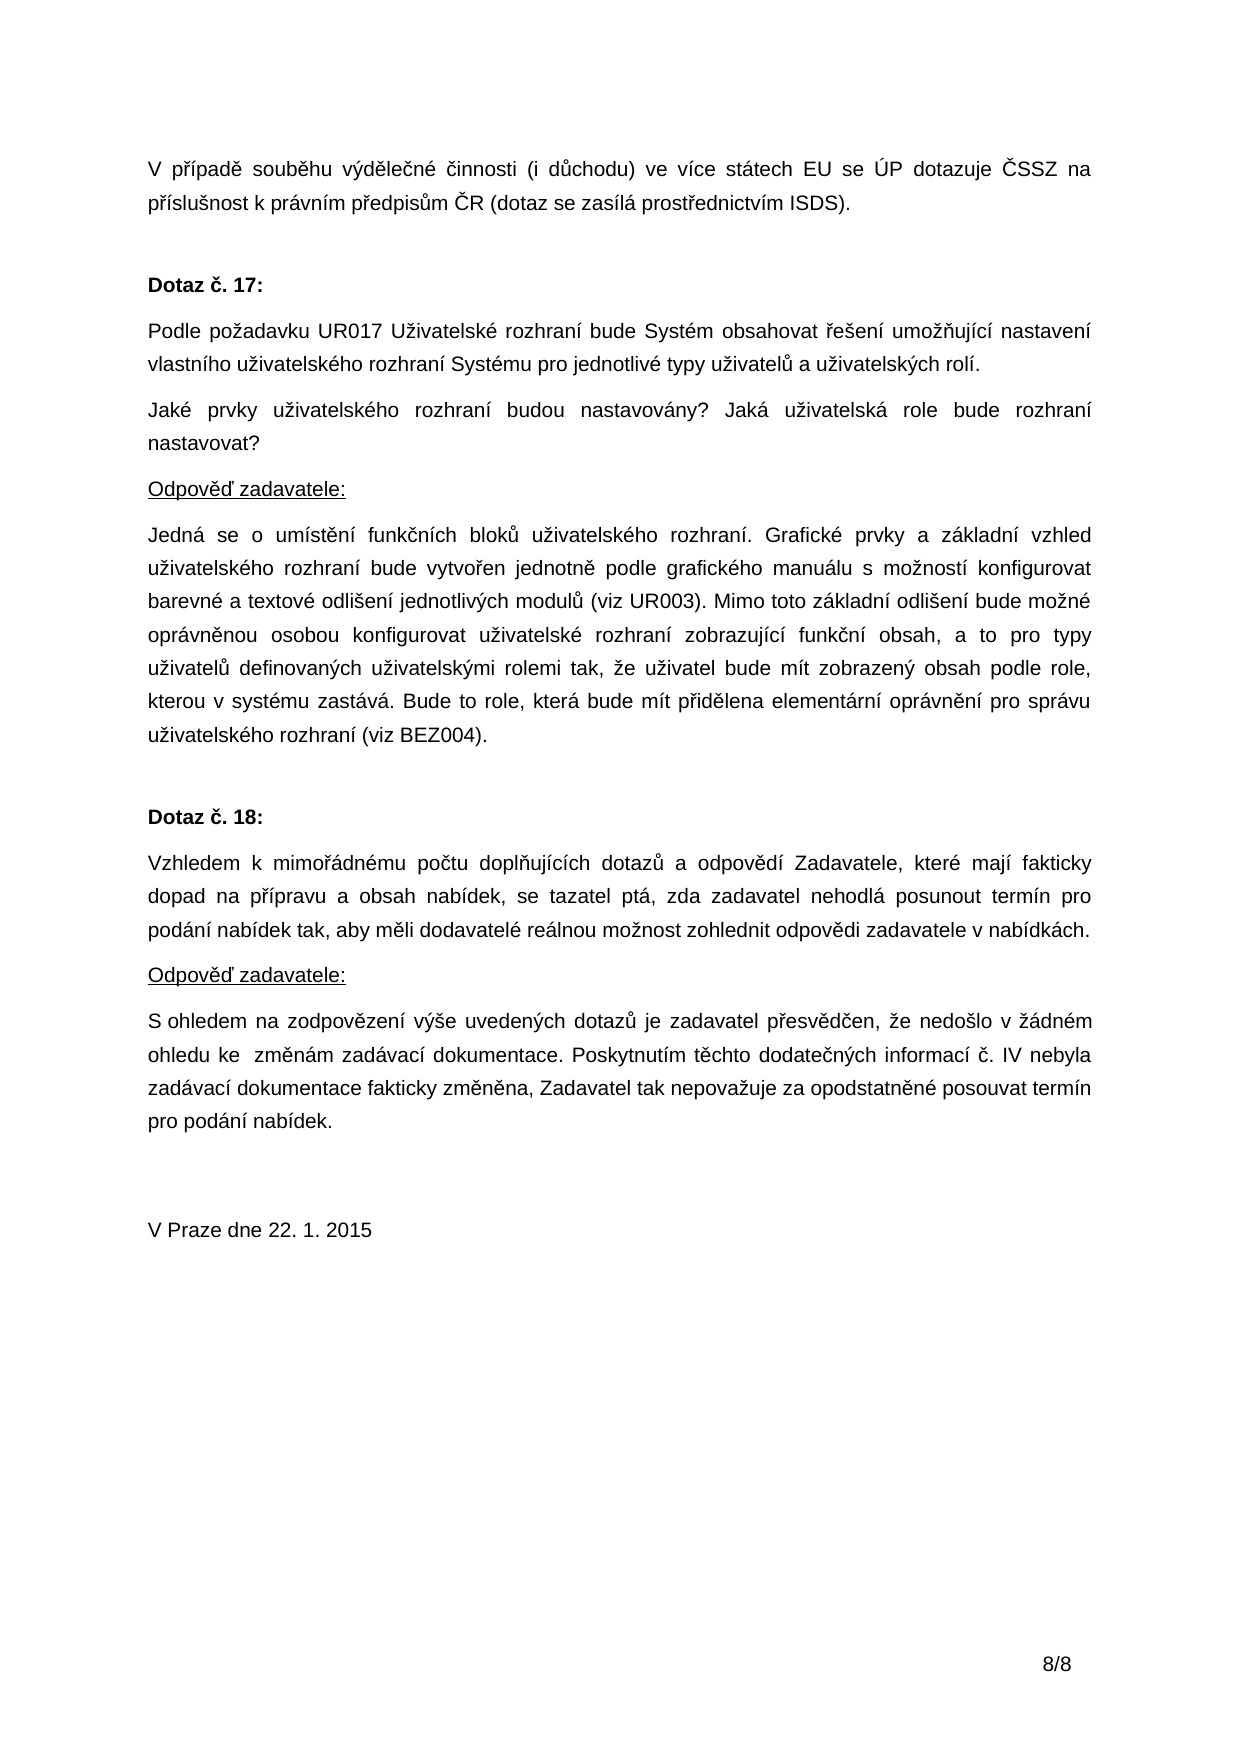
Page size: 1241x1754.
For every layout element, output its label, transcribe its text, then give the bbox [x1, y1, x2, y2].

text Podle požadavku UR017 Uživatelské rozhraní bude Systém obsahovat řešení umožňující nastavení vlastního uživatelského rozhraní Systému pro jednotlivé typy uživatelů a uživatelských rolí. [148, 309, 1093, 376]
text Jedná se o umístění funkčních bloků uživatelského rozhraní. Grafické prvky a základní vzhled uživatelského rozhraní bude vytvořen jednotně podle grafického manuálu s možností konfigurovat barevné a textové odlišení jednotlivých modulů (viz UR003). Mimo toto základní odlišení bude možné oprávněnou osobou konfigurovat uživatelské rozhraní zobrazující funkční obsah, a to pro typy uživatelů definovaných uživatelskými rolemi tak, že uživatel bude mít zobrazený obsah podle role, kterou v systému zastává. Bude to role, která bude mít přidělena elementární oprávnění pro správu uživatelského rozhraní (viz BEZ004). [148, 513, 1093, 747]
text Dotaz č. 17: [148, 263, 1093, 297]
text Odpověď zadavatele: [148, 954, 1093, 987]
text Jaké prvky uživatelského rozhraní budou nastavovány? Jaká uživatelská role bude rozhraní nastavovat? [148, 388, 1093, 455]
text Odpověď zadavatele: [148, 467, 1093, 501]
text V Praze dne 22. 1. 2015 [148, 1217, 1093, 1241]
text Vzhledem k mimořádnému počtu doplňujících dotazů a odpovědí Zadavatele, které mají fakticky dopad na přípravu a obsah nabídek, se tazatel ptá, zda zadavatel nehodlá posunout termín pro podání nabídek tak, aby měli dodavatelé reálnou možnost zohlednit odpovědi zadavatele v nabídkách. [148, 841, 1093, 941]
text V případě souběhu výdělečné činnosti (i důchodu) ve více státech EU se ÚP dotazuje ČSSZ na příslušnost k právním předpisům ČR (dotaz se zasílá prostřednictvím ISDS). [148, 148, 1093, 214]
text Dotaz č. 18: [148, 796, 1093, 829]
text S ohledem na zodpovězení výše uvedených dotazů je zadavatel přesvědčen, že nedošlo v žádném ohledu ke změnám zadávací dokumentace. Poskytnutím těchto dodatečných informací č. IV nebyla zadávací dokumentace fakticky změněna, Zadavatel tak nepovažuje za opodstatněné posouvat termín pro podání nabídek. [148, 1000, 1093, 1133]
